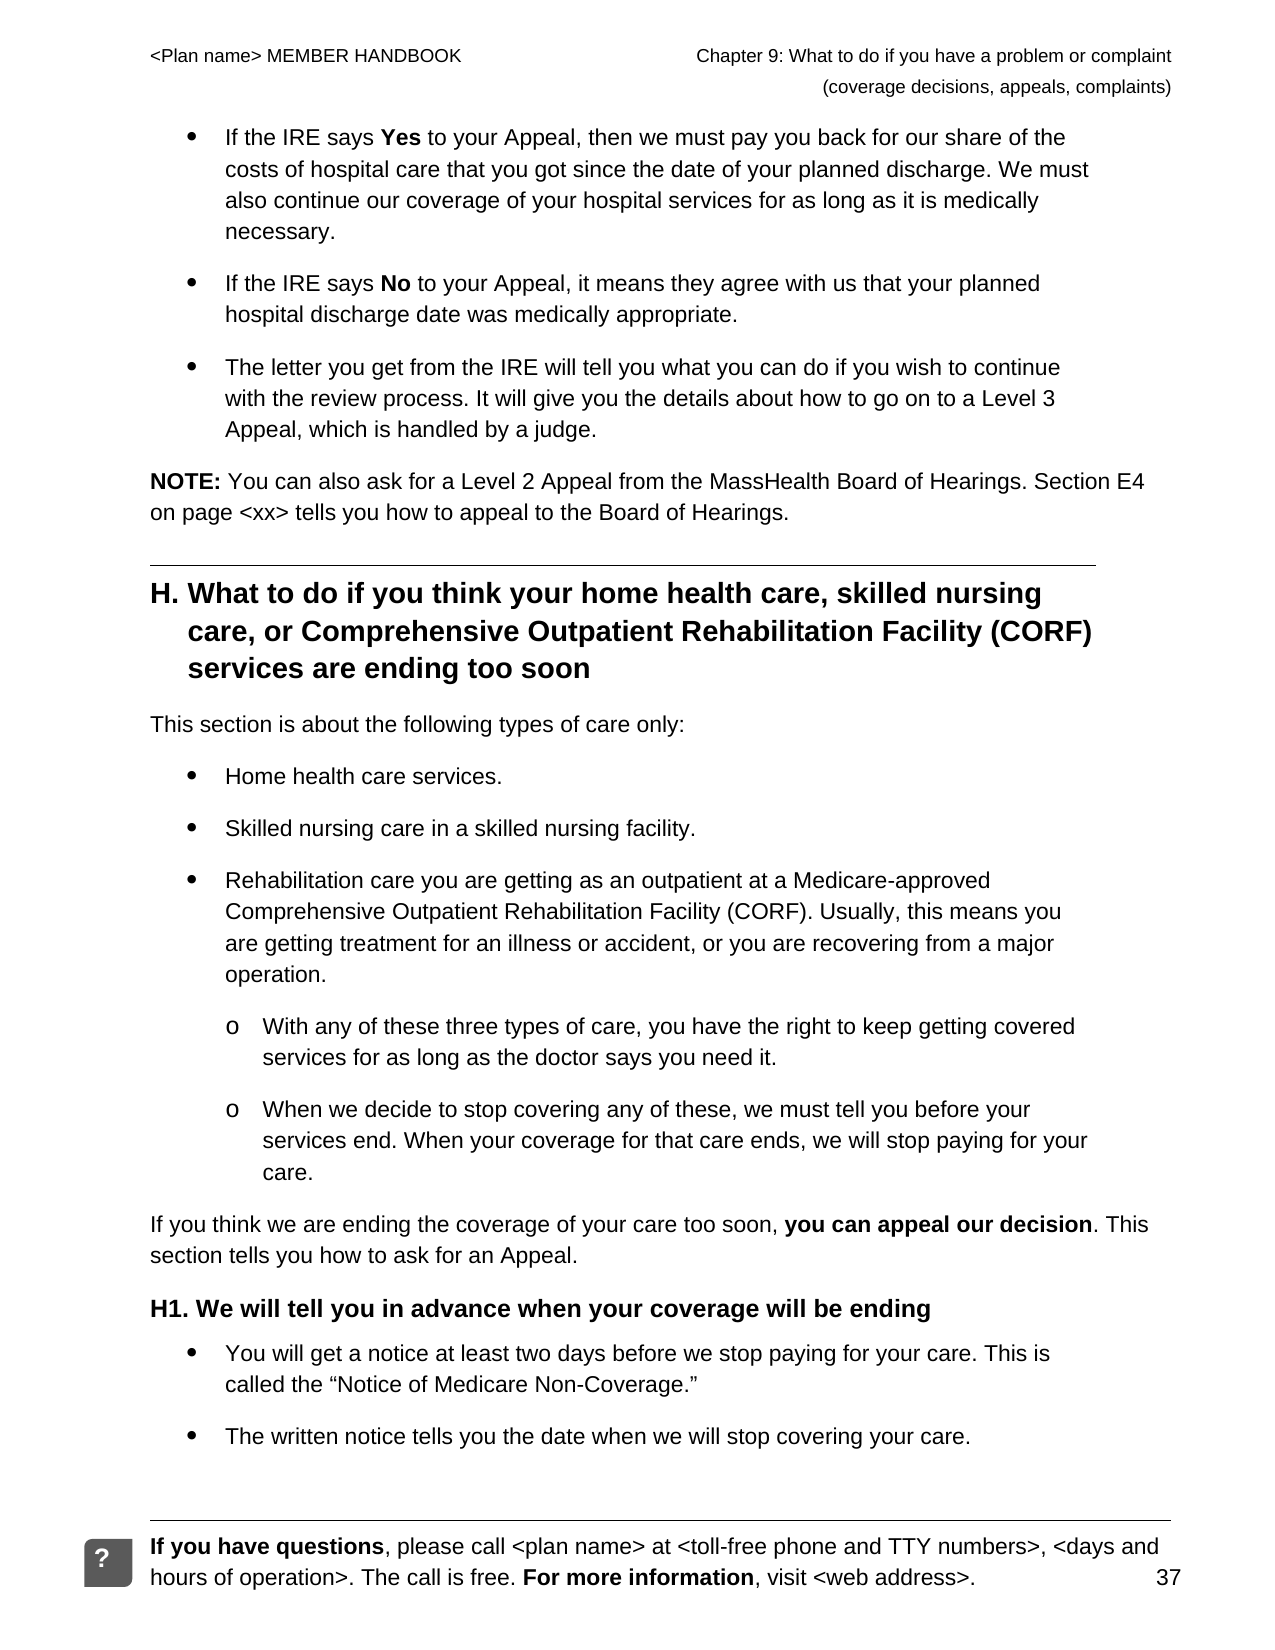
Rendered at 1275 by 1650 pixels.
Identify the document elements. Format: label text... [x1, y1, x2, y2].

list When we decide to stop covering any of these, we must tell you before your services end. When your coverage for that care ends, we will stop paying for your care. [225, 1093, 1096, 1186]
list The written notice tells you the date when we will stop covering your care. [187, 1420, 1096, 1451]
list If you think we are ending the coverage of your care too soon, you can appeal our decision. This section tells you how to ask for an Appeal. [150, 1207, 1171, 1270]
subtitle H1. We will tell you in advance when your coverage will be ending [150, 1291, 1096, 1324]
list The letter you get from the IRE will tell you what you can do if you wish to continue with the review process. It will give you the details about how to go on to a Level 3 Appeal, which is handled by a judge. [187, 350, 1096, 444]
list With any of these three types of care, you have the right to keep getting covered services for as long as the doctor says you need it. [225, 1009, 1096, 1072]
list If the IRE says Yes to your Appeal, then we must pay you back for our share of the costs of hospital care that you got since the date of your planned discharge. We must also continue our coverage of your hospital services for as long as it is medically necessary. [187, 121, 1096, 246]
text NOTE: You can also ask for a Level 2 Appeal from the MassHealth Board of Hearings. Section E4 on page <xx> tells you how to appeal to the Board of Hearings. [150, 464, 1171, 527]
list Skilled nursing care in a skilled nursing facility. [187, 811, 1096, 843]
subtitle What to do if you think your home health care, skilled nursing care, or Comprehensive Outpatient Rehabilitation Facility (CORF) services are ending too soon [150, 566, 1096, 686]
list If the IRE says No to your Appeal, it means they agree with us that your planned hospital discharge date was medically appropriate. [187, 267, 1096, 329]
list Rehabilitation care you are getting as an outpatient at a Medicare-approved Comprehensive Outpatient Rehabilitation Facility (CORF). Usually, this means you are getting treatment for an illness or accident, or you are recovering from a major operation. [187, 863, 1096, 988]
list You will get a notice at least two days before we stop paying for your care. This is called the “Notice of Medicare Non-Coverage.” [187, 1336, 1096, 1399]
text This section is about the following types of care only: [150, 707, 1171, 738]
list Home health care services. [187, 759, 1096, 791]
